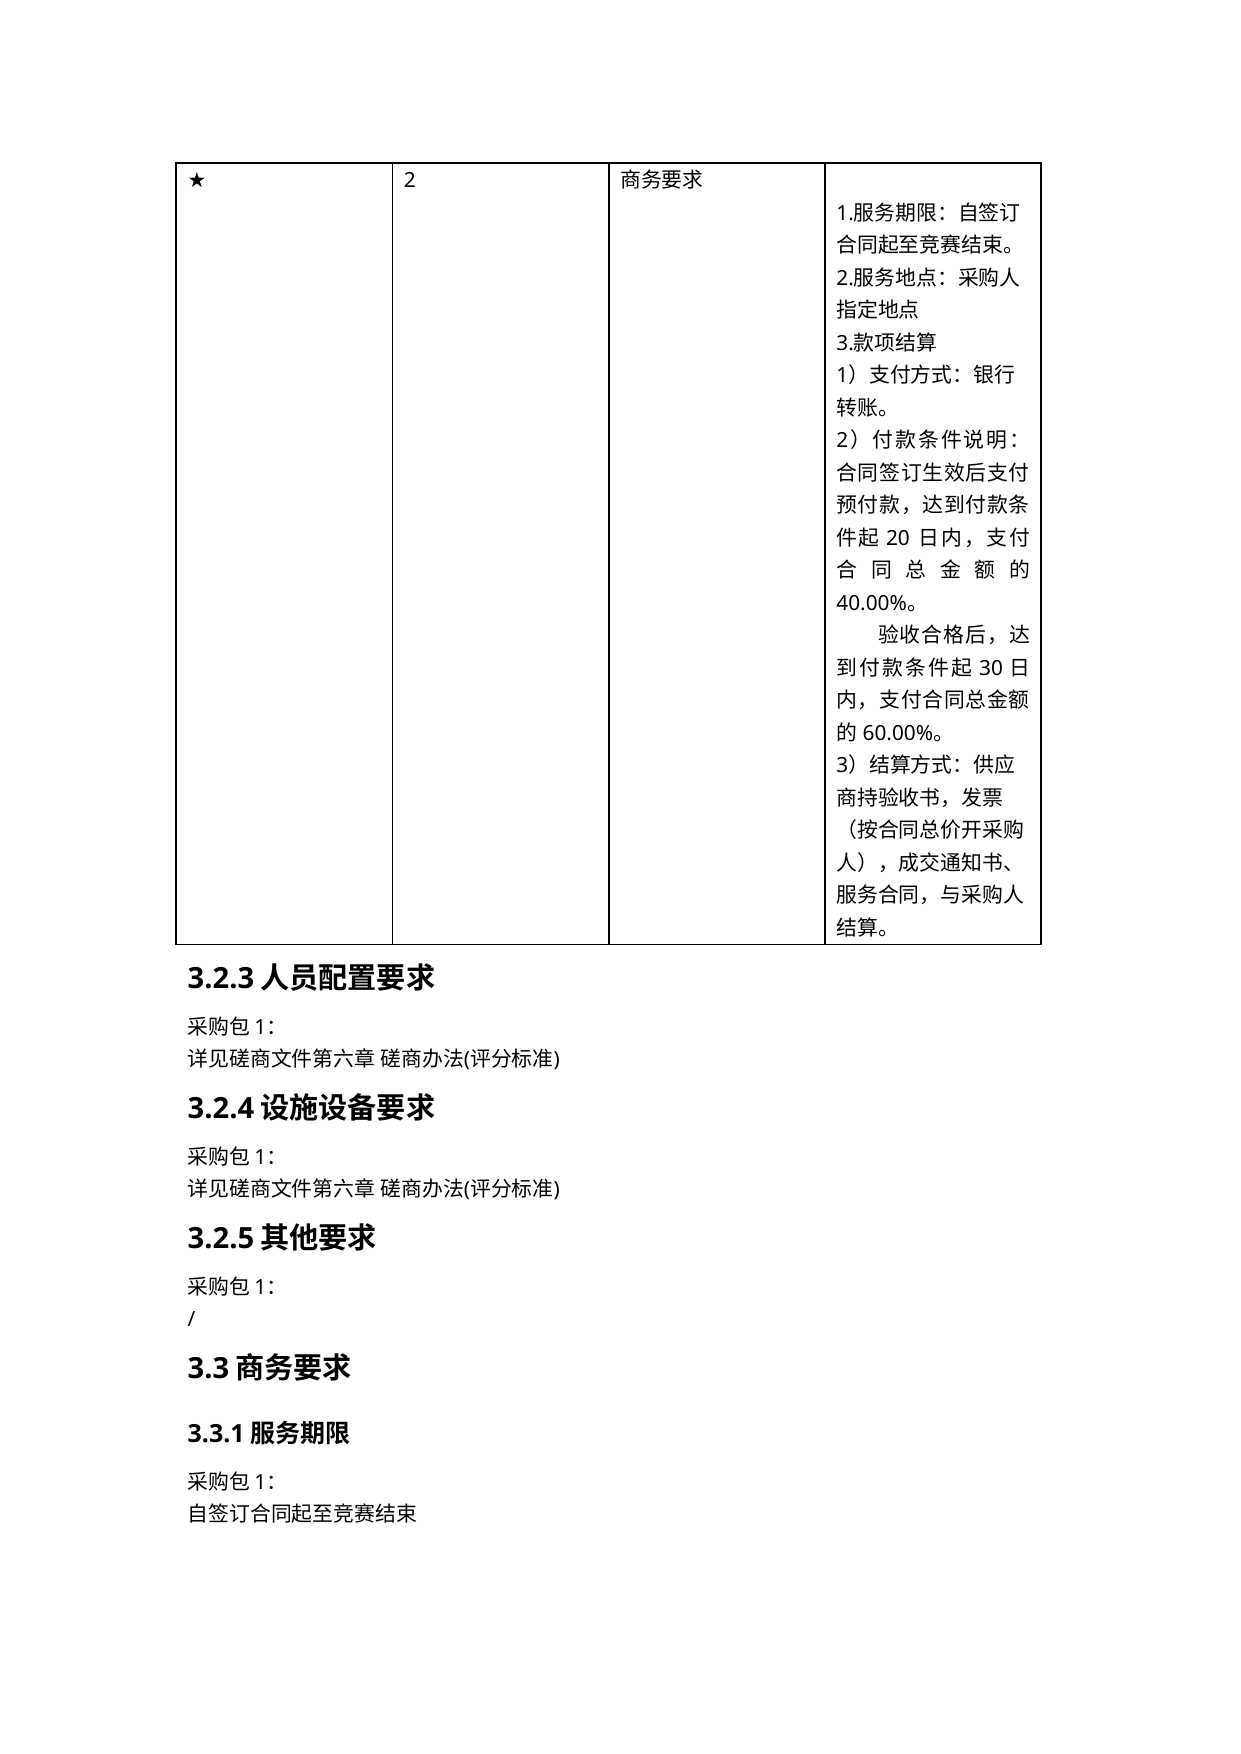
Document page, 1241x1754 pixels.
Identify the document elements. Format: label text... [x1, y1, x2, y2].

text 3.3.1服务期限 [187, 1400, 1053, 1465]
text 采购包1： [187, 1270, 1053, 1303]
text 3.2.4设施设备要求 [187, 1075, 1053, 1140]
text 3.2.3人员配置要求 [187, 945, 1053, 1010]
text 详见磋商文件第六章 磋商办法(评分标准) [187, 1043, 1053, 1075]
text / [187, 1303, 1053, 1335]
text 3.2.5其他要求 [187, 1205, 1053, 1270]
table_cell ★ [177, 164, 392, 943]
table_cell 商务要求 [610, 164, 824, 943]
text 采购包1： [187, 1465, 1053, 1498]
text 采购包1： [187, 1140, 1053, 1173]
table_cell 2 [393, 164, 608, 943]
text 采购包1： [187, 1010, 1053, 1043]
text 3.3商务要求 [187, 1335, 1053, 1400]
text 自签订合同起至竞赛结束 [187, 1498, 1053, 1530]
table_cell 1.服务期限：自签订合同起至竞赛结束。 2.服务地点：采购人指定地点 3.款项结算 1）支付方式：银行转账。 2）付款条件说明：合同签订生效后支付预付款，达到付款条件起20 日内，支付合同总金额的 40.00%。 验收合格后，达到付款条件起30日内，支付合同总金额的 60.00%。 3）结算方式：供应商持验收书，发票（按合同总价开采购人），成交通知书、服务合同，与采购人结算。 [826, 164, 1040, 943]
text 详见磋商文件第六章 磋商办法(评分标准) [187, 1173, 1053, 1205]
